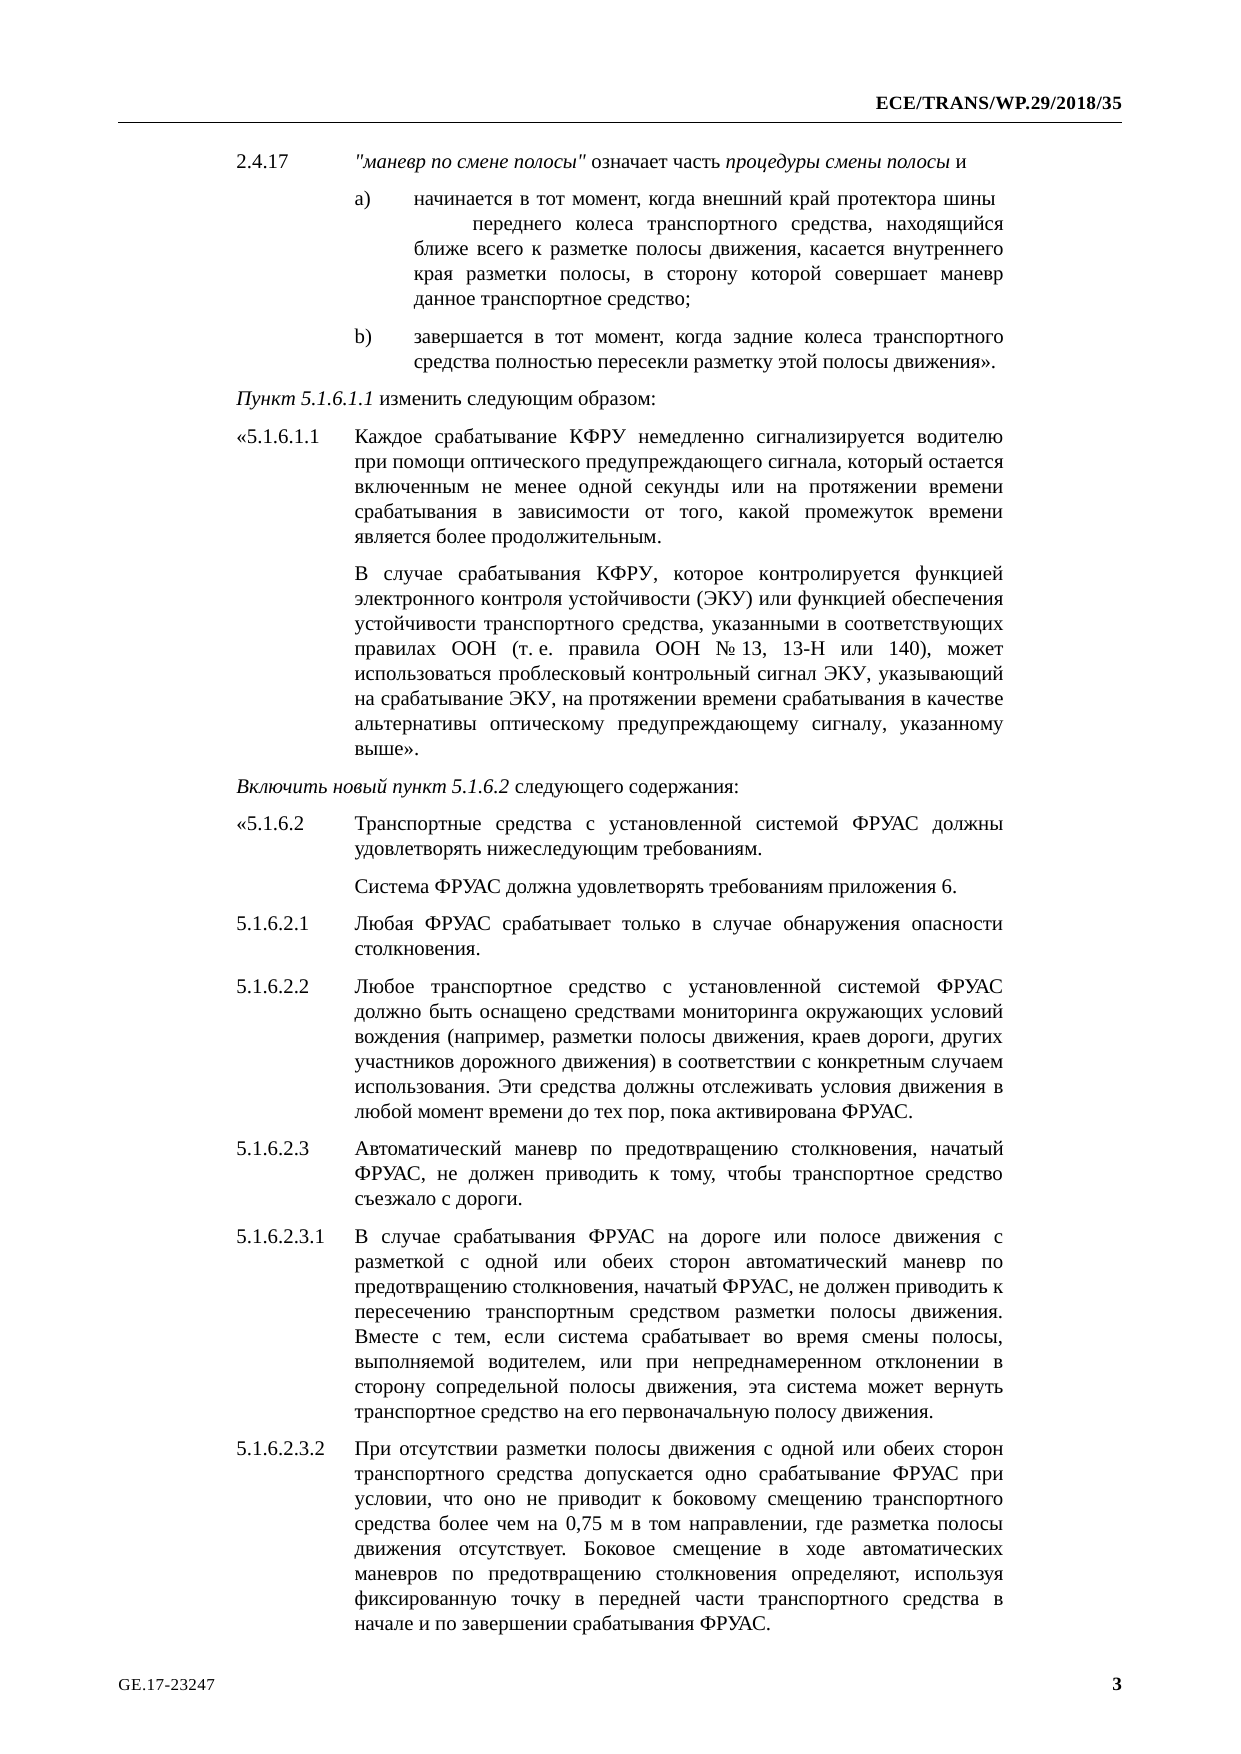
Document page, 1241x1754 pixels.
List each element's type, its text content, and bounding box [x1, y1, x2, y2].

text Пункт 5.1.6.1.1 изменить следующим образом: [236, 385, 1004, 410]
text 5.1.6.2.2 Любое транспортное средство с установленной системой ФРУАС должно быть оснащено средствами мониторинга окружающих условий вождения (например, разметки полосы движения, краев дороги, других участников дорожного движения) в соответствии с конкретным случаем использования. Эти средства должны отслеживать условия движения в любой момент времени до тех пор, пока активирована ФРУАС. [236, 973, 1004, 1123]
text 5.1.6.2.1 Любая ФРУАС срабатывает только в случае обнаружения опасности столкновения. [236, 910, 1004, 960]
text 2.4.17 "маневр по смене полосы" означает часть процедуры смены полосы и [236, 148, 1004, 173]
text b) завершается в тот момент, когда задние колеса транспортного средства полностью пересекли разметку этой полосы движения». [354, 323, 1004, 373]
text 5.1.6.2.3.2 При отсутствии разметки полосы движения с одной или обеих сторон транспортного средства допускается одно срабатывание ФРУАС при условии, что оно не приводит к боковому смещению транспортного средства более чем на 0,75 м в том направлении, где разметка полосы движения отсутствует. Боковое смещение в ходе автоматических маневров по предотвращению столкновения определяют, используя фиксированную точку в передней части транспортного средства в начале и по завершении срабатывания ФРУАС. [236, 1435, 1004, 1635]
text Система ФРУАС должна удовлетворять требованиям приложения 6. [354, 873, 1004, 898]
text Включить новый пункт 5.1.6.2 следующего содержания: [236, 773, 1063, 798]
text «5.1.6.1.1 Каждое срабатывание КФРУ немедленно сигнализируется водителю при помощи оптического предупреждающего сигнала, который остается включенным не менее одной секунды или на протяжении времени срабатывания в зависимости от того, какой промежуток времени является более продолжительным. [236, 423, 1004, 548]
text 5.1.6.2.3 Автоматический маневр по предотвращению столкновения, начатый ФРУАС, не должен приводить к тому, чтобы транспортное средство съезжало с дороги. [236, 1135, 1004, 1210]
text «5.1.6.2 Транспортные средства с установленной системой ФРУАС должны удовлетворять нижеследующим требованиям. [236, 810, 1004, 860]
text В случае срабатывания КФРУ, которое контролируется функцией электронного контроля устойчивости (ЭКУ) или функцией обеспечения устойчивости транспортного средства, указанными в соответствующих правилах ООН (т. е. правила ООН № 13, 13-H или 140), может использоваться проблесковый контрольный сигнал ЭКУ, указывающий на срабатывание ЭКУ, на протяжении времени срабатывания в качестве альтернативы оптическому предупреждающему сигналу, указанному выше». [354, 560, 1004, 760]
text a) начинается в тот момент, когда внешний край протектора шины переднего колеса транспортного средства, находящийся ближе всего к разметке полосы движения, касается внутреннего края разметки полосы, в сторону которой совершает маневр данное транспортное средство; [354, 185, 1004, 310]
text 5.1.6.2.3.1 В случае срабатывания ФРУАС на дороге или полосе движения с разметкой с одной или обеих сторон автоматический маневр по предотвращению столкновения, начатый ФРУАС, не должен приводить к пересечению транспортным средством разметки полосы движения. Вместе с тем, если система срабатывает во время смены полосы, выполняемой водителем, или при непреднамеренном отклонении в сторону сопредельной полосы движения, эта система может вернуть транспортное средство на его первоначальную полосу движения. [236, 1223, 1004, 1423]
